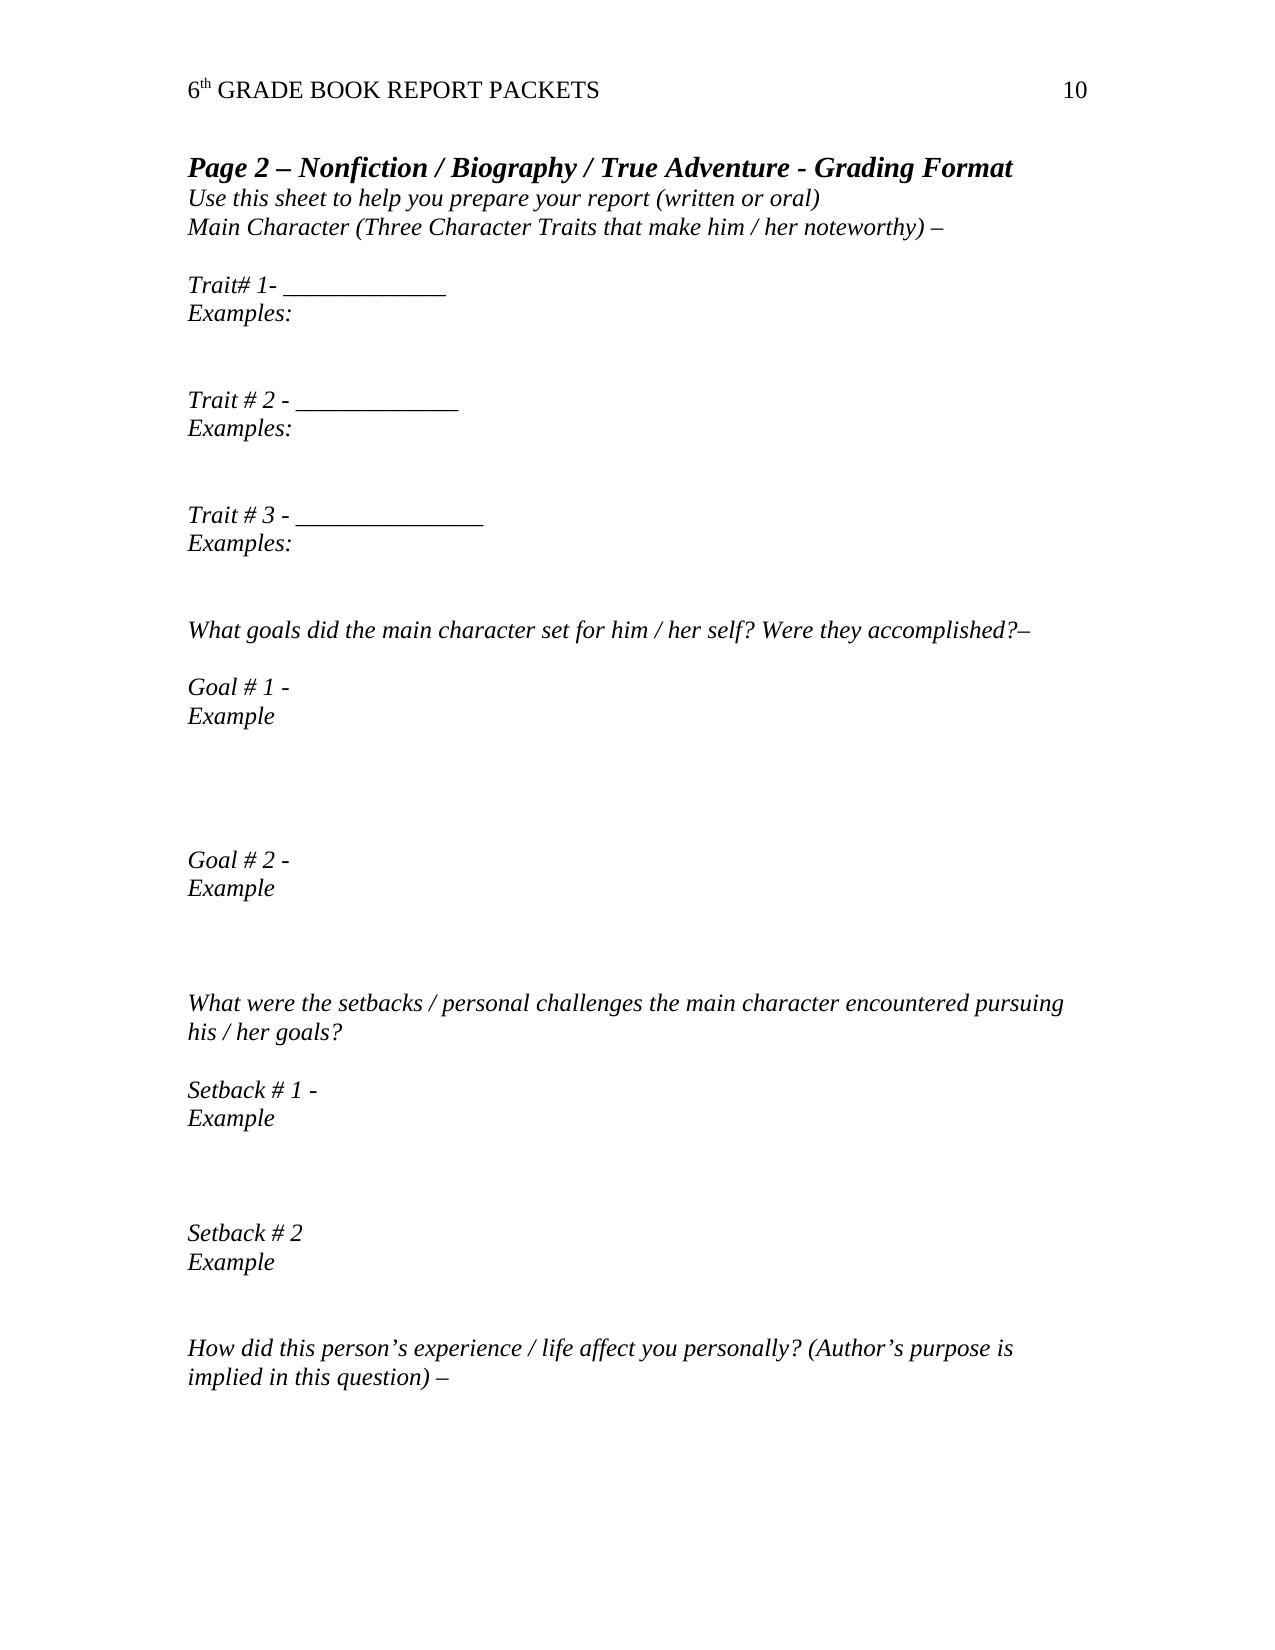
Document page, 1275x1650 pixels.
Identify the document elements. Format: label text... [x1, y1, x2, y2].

text Trait # 2 - _____________ [187, 385, 1087, 413]
text Example [187, 1247, 1087, 1276]
text Examples: [187, 413, 1087, 442]
text Example [187, 701, 1087, 730]
text Examples: [187, 528, 1087, 557]
text What were the setbacks / personal challenges the main character encountered pursuing his / her goals? [187, 988, 1087, 1046]
text Main Character (Three Character Traits that make him / her noteworthy) – [187, 212, 1087, 241]
text How did this person’s experience / life affect you personally? (Author’s purpose is implied in this question) – [187, 1333, 1087, 1391]
text Setback # 1 - [187, 1075, 1087, 1103]
text Example [187, 1103, 1087, 1132]
text Example [187, 873, 1087, 902]
text Goal # 1 - [187, 672, 1087, 701]
text Trait# 1- _____________ [187, 270, 1087, 298]
text Trait # 3 - _______________ [187, 500, 1087, 528]
text Examples: [187, 298, 1087, 327]
text Goal # 2 - [187, 845, 1087, 873]
text Page 2 – Nonfiction / Biography / True Adventure - Grading Format [187, 150, 1087, 183]
text Setback # 2 [187, 1218, 1087, 1247]
text Use this sheet to help you prepare your report (written or oral) [187, 183, 1087, 212]
text What goals did the main character set for him / her self? Were they accomplished?– [187, 615, 1087, 643]
